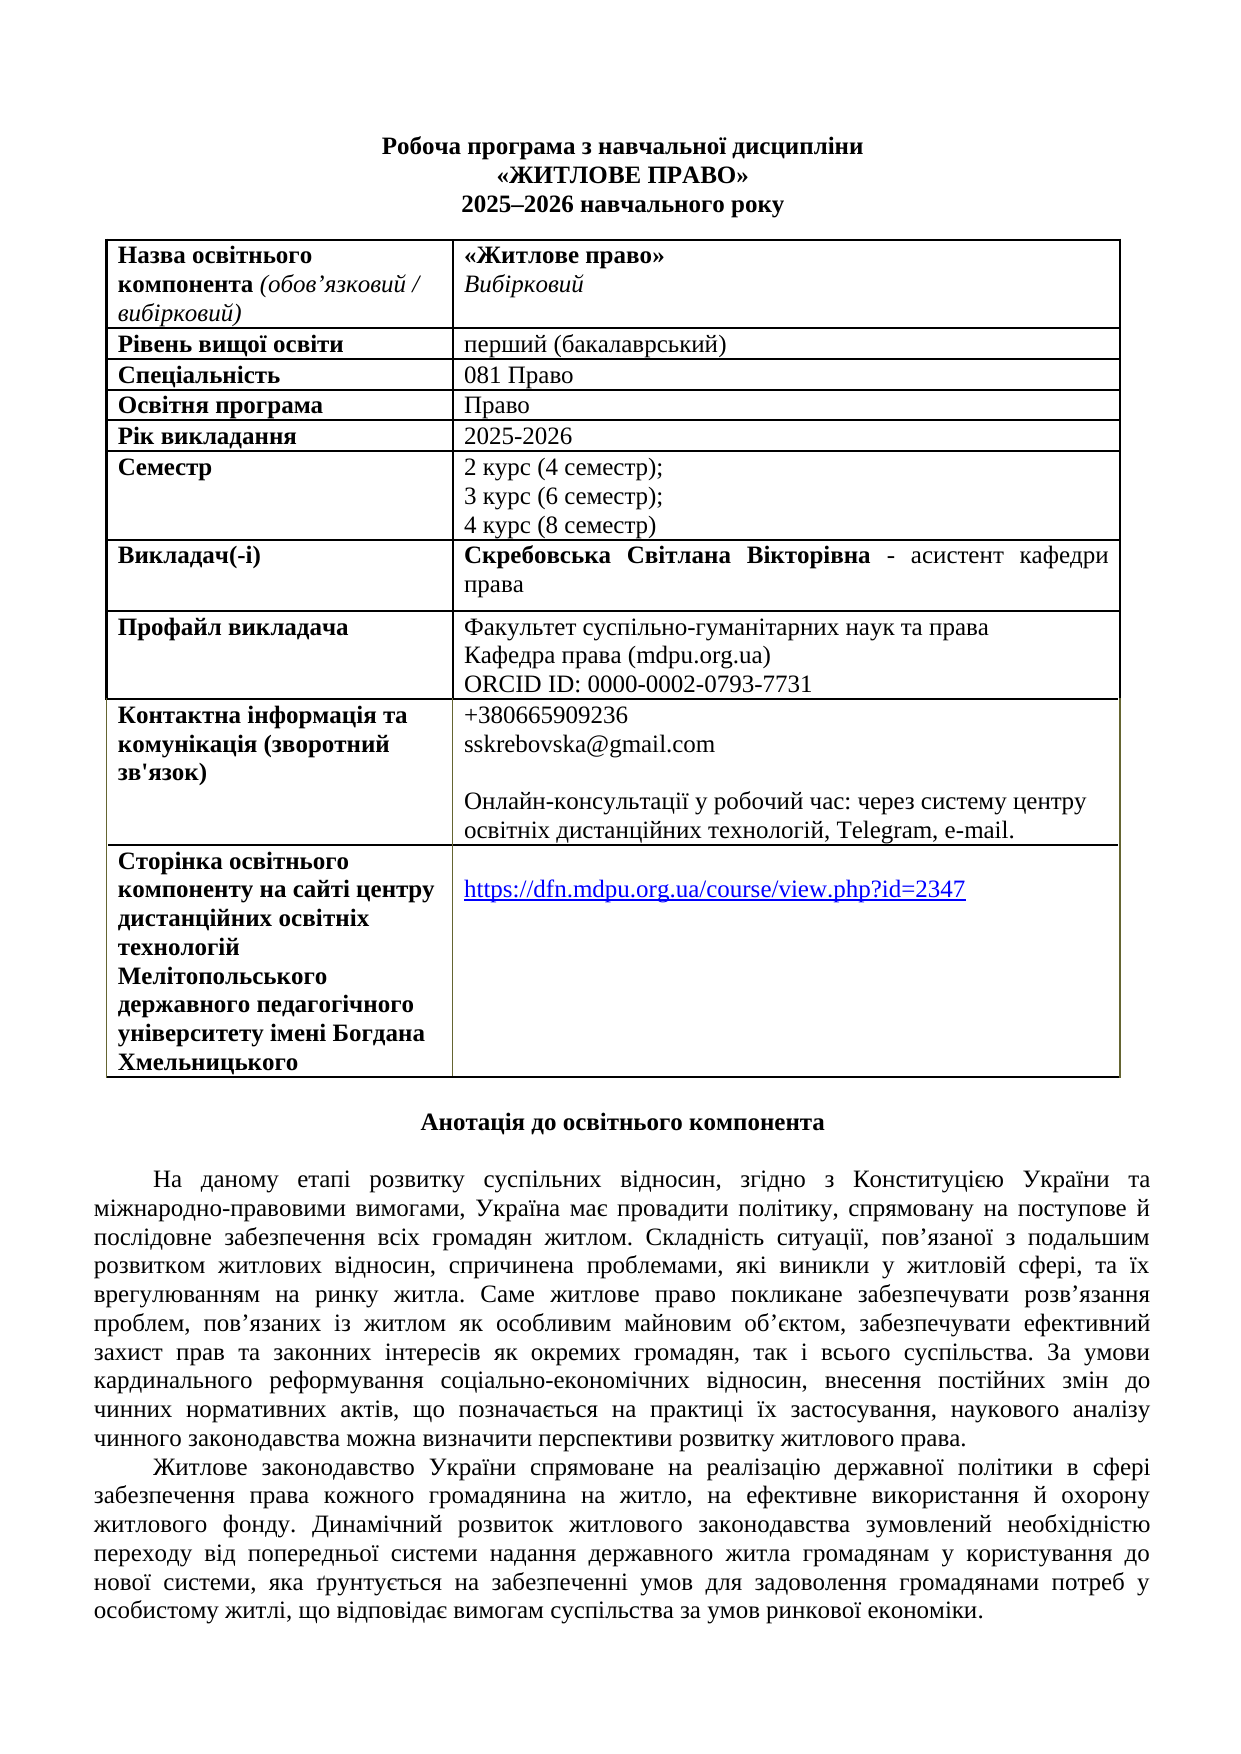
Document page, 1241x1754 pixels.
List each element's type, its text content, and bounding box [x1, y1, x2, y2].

table_cell Сторінка освітнього компоненту на сайті центру дистанційних освітніх технологій Мелітопольського державного педагогічного університету імені Богдана Хмельницького [107, 844, 452, 1076]
table_header «Житлове право» Вибірковий [454, 241, 1119, 327]
text Робоча програма з навчальної дисципліни [94, 131, 1151, 160]
table_cell Викладач(-і) [108, 541, 452, 609]
table_cell 2025-2026 [454, 421, 1119, 450]
table_cell Рівень вищої освіти [108, 329, 452, 358]
table_cell перший (бакалаврський) [454, 329, 1119, 358]
table_cell 081 Право [454, 360, 1119, 388]
table_cell Право [454, 391, 1119, 419]
table_cell Контактна інформація та комунікація (зворотний зв'язок) [107, 700, 452, 844]
table_cell +380665909236 sskrebovska@gmail.com Онлайн-консультації у робочий час: через систему центру освітніх дистанційних технологій, Telegram, e-mail. [453, 698, 1119, 844]
table_cell Спеціальність [108, 360, 452, 388]
table_cell Скребовська Світлана Вікторівна - асистент кафедри права [454, 541, 1119, 609]
table_cell Освітня програма [108, 391, 452, 419]
table_header Назва освітнього компонента (обов’язковий / вибірковий) [108, 241, 452, 327]
text На даному етапі розвитку суспільних відносин, згідно з Конституцією України та міжнародно-правовими вимогами, Україна має провадити політику, спрямовану на поступове й послідовне забезпечення всіх громадян житлом. Складність ситуації, пов’язаної з подальшим розвитком житлових відносин, спричинена проблемами, які виникли у житловій сфері, та їх врегулюванням на ринку житла. Саме житлове право покликане забезпечувати розв’язання проблем, пов’язаних із житлом як особливим майновим об’єктом, забезпечувати ефективний захист прав та законних інтересів як окремих громадян, так і всього суспільства. За умови кардинального реформування соціально-економічних відносин, внесення постійних змін до чинних нормативних актів, що позначається на практиці їх застосування, наукового аналізу чинного законодавства можна визначити перспективи розвитку житлового права. [94, 1164, 1151, 1452]
table_cell https://dfn.mdpu.org.ua/course/view.php?id=2347 [453, 844, 1119, 1076]
table_cell Рік викладання [108, 421, 452, 450]
text Анотація до освітнього компонента [94, 1107, 1151, 1135]
text Житлове законодавство України спрямоване на реалізацію державної політики в сфері забезпечення права кожного громадянина на житло, на ефективне використання й охорону житлового фонду. Динамічний розвиток житлового законодавства зумовлений необхідністю переходу від попередньої системи надання державного житла громадянам у користування до нової системи, яка ґрунтується на забезпеченні умов для задоволення громадянами потреб у особистому житлі, що відповідає вимогам суспільства за умов ринкової економіки. [94, 1452, 1151, 1624]
table_cell Профайл викладача [108, 612, 452, 698]
table_cell Факультет суспільно-гуманітарних наук та права Кафедра права (mdpu.org.ua) ORCID ID: 0000-0002-0793-7731 [454, 612, 1119, 698]
table_cell 2 курс (4 семестр); 3 курс (6 семестр); 4 курс (8 семестр) [454, 452, 1119, 538]
text 2025–2026 навчального року [94, 189, 1151, 218]
table_cell Семестр [108, 452, 452, 538]
text «ЖИТЛОВЕ ПРАВО» [94, 160, 1151, 189]
